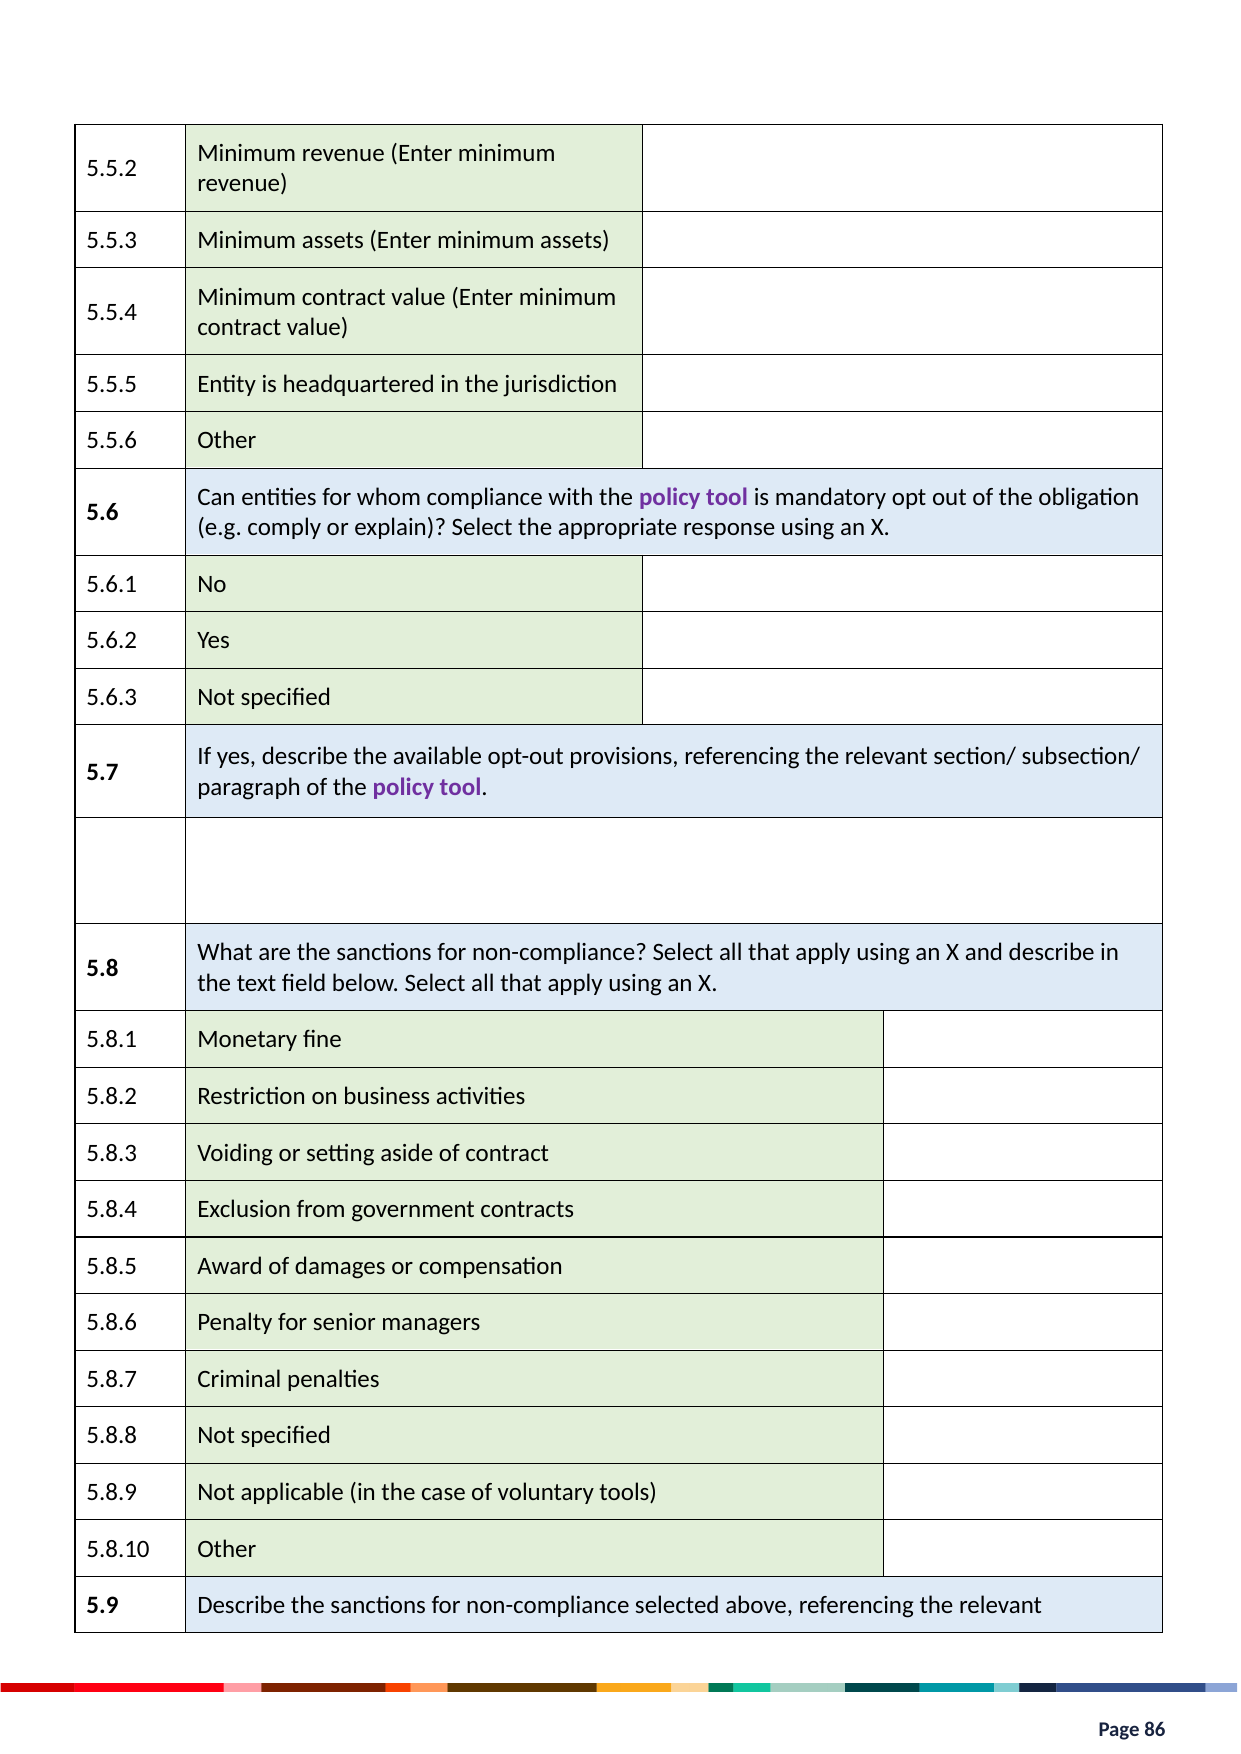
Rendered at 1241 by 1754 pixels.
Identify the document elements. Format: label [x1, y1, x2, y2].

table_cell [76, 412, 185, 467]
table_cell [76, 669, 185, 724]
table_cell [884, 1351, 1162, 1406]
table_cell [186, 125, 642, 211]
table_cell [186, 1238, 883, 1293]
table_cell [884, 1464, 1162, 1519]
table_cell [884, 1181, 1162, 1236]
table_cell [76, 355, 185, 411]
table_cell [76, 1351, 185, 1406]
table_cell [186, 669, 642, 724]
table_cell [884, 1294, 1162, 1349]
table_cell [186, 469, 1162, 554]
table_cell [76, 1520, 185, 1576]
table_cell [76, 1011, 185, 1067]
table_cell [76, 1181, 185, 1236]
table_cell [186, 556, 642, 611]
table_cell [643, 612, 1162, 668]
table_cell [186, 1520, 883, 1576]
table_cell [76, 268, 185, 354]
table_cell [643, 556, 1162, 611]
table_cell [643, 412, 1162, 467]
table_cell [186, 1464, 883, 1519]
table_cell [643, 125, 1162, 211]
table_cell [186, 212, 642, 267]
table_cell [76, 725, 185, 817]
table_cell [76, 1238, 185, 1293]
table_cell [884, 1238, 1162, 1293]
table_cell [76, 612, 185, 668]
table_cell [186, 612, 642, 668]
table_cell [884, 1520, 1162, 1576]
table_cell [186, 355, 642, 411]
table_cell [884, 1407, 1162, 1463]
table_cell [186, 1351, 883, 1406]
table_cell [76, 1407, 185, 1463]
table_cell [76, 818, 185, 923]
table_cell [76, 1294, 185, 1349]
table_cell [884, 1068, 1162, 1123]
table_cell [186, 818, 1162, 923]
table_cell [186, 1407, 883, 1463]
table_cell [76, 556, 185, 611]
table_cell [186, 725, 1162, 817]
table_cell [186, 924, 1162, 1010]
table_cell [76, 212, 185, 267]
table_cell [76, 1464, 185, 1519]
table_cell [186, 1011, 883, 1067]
picture [0, 1683, 1236, 1692]
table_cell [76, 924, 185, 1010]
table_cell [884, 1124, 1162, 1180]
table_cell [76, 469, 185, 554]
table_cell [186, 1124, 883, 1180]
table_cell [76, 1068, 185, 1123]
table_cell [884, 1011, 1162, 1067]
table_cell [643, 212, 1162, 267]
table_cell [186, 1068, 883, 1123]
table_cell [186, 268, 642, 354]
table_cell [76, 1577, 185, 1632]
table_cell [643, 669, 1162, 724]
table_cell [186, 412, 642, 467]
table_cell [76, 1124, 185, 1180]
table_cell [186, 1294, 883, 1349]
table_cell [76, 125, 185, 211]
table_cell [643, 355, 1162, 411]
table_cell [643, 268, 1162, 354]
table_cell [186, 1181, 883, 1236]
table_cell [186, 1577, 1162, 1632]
